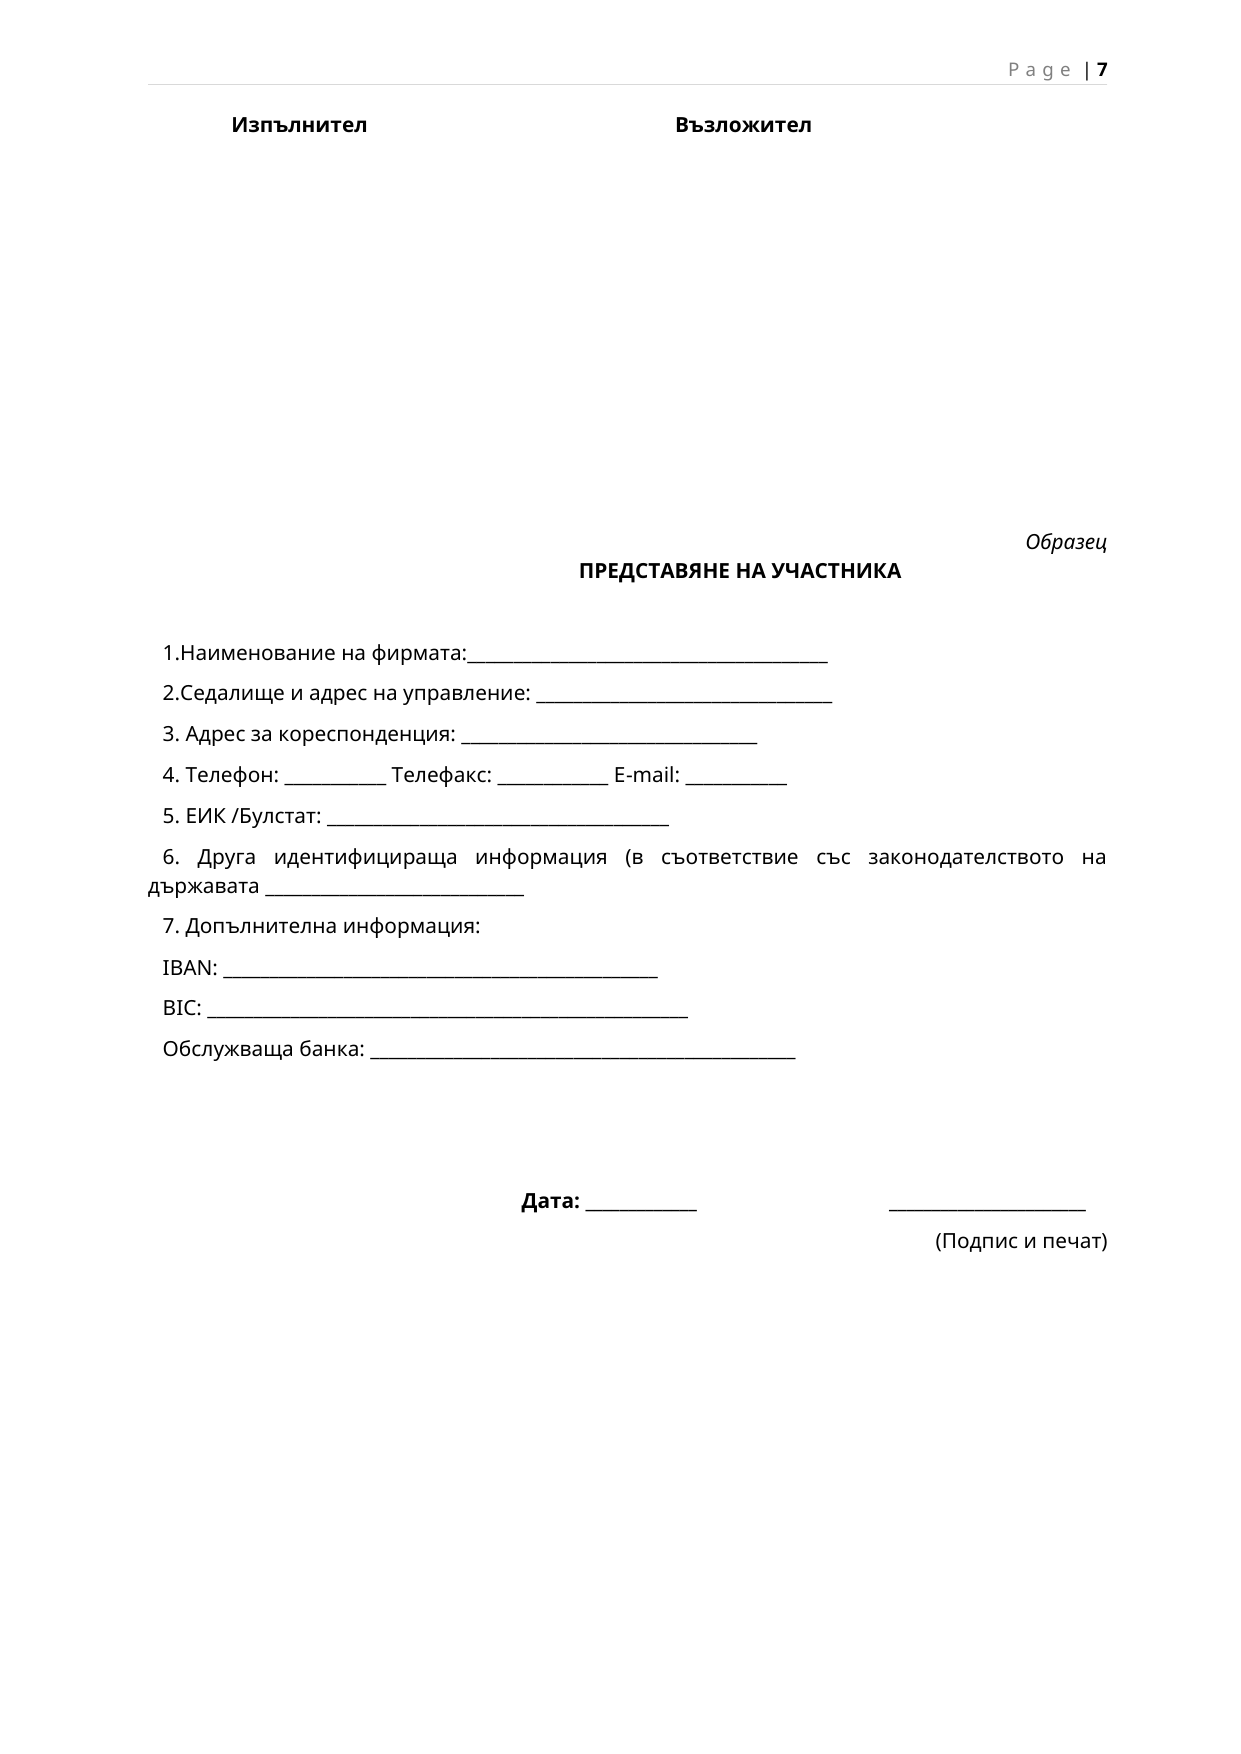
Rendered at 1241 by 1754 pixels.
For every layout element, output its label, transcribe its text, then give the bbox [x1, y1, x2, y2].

text 4. Телефон: ___________ Телефакс: ____________ E-mail: ___________ [148, 760, 1107, 789]
text 5. ЕИК /Булстат: _____________________________________ [148, 801, 1107, 830]
text BIC: ____________________________________________________ [148, 993, 1107, 1022]
text ПРЕДСТАВЯНЕ НА УЧАСТНИКА [241, 556, 1107, 584]
text Образец [148, 527, 1107, 556]
text Обслужваща банка: ______________________________________________ [148, 1034, 1107, 1063]
text 6. Друга идентифицираща информация (в съответствие със законодателството на държавата ____________________________ [148, 842, 1107, 899]
text 3. Адрес за кореспонденция: ________________________________ [148, 719, 1107, 748]
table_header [664, 110, 1107, 139]
text 1.Наименование на фирмата:_______________________________________ [148, 638, 1107, 666]
text Дата: _____________ _______________________ [148, 1186, 1086, 1214]
text IBAN: _______________________________________________ [148, 953, 1107, 981]
text 7. Допълнителна информация: [148, 912, 1107, 940]
text (Подпис и печат) [148, 1227, 1107, 1255]
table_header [220, 110, 664, 139]
text 2.Седалище и адрес на управление: ________________________________ [148, 678, 1107, 707]
